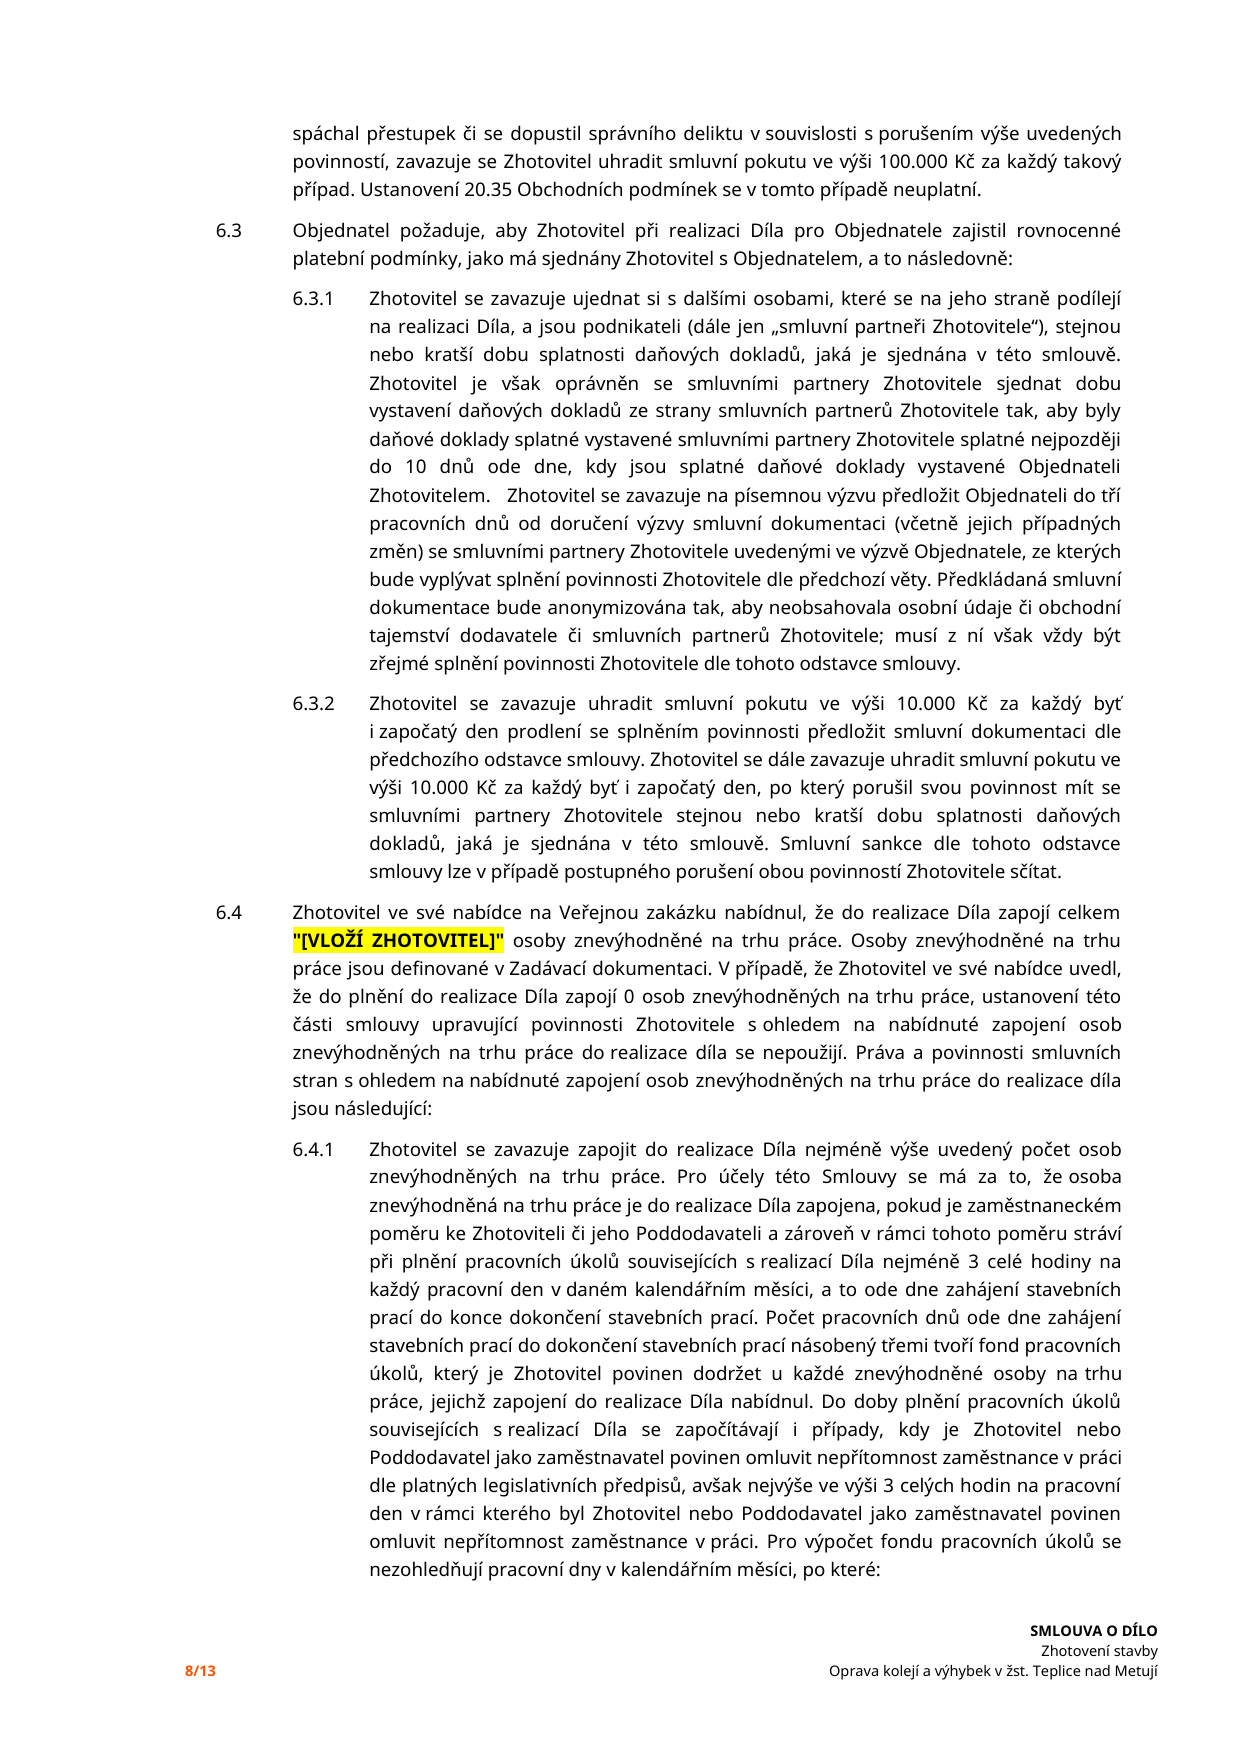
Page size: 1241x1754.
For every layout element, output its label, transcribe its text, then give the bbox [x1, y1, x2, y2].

text Zhotovitel se zavazuje uhradit smluvní pokutu ve výši 10.000 Kč za každý byť i započatý den prodlení se splněním povinnosti předložit smluvní dokumentaci dle předchozího odstavce smlouvy. Zhotovitel se dále zavazuje uhradit smluvní pokutu ve výši 10.000 Kč za každý byť i započatý den, po který porušil svou povinnost mít se smluvními partnery Zhotovitele stejnou nebo kratší dobu splatnosti daňových dokladů, jaká je sjednána v této smlouvě. Smluvní sankce dle tohoto odstavce smlouvy lze v případě postupného porušení obou povinností Zhotovitele sčítat. [292, 691, 1122, 884]
list Zhotovitel se zavazuje zapojit do realizace Díla nejméně výše uvedený počet osob znevýhodněných na trhu práce. Pro účely této Smlouvy se má za to, že osoba znevýhodněná na trhu práce je do realizace Díla zapojena, pokud je zaměstnaneckém poměru ke Zhotoviteli či jeho Poddodavateli a zároveň v rámci tohoto poměru stráví při plnění pracovních úkolů souvisejících s realizací Díla nejméně 3 celé hodiny na každý pracovní den v daném kalendářním měsíci, a to ode dne zahájení stavebních prací do konce dokončení stavebních prací. Počet pracovních dnů ode dne zahájení stavebních prací do dokončení stavebních prací násobený třemi tvoří fond pracovních úkolů, který je Zhotovitel povinen dodržet u každé znevýhodněné osoby na trhu práce, jejichž zapojení do realizace Díla nabídnul. Do doby plnění pracovních úkolů souvisejících s realizací Díla se započítávají i případy, kdy je Zhotovitel nebo Poddodavatel jako zaměstnavatel povinen omluvit nepřítomnost zaměstnance v práci dle platných legislativních předpisů, avšak nejvýše ve výši 3 celých hodin na pracovní den v rámci kterého byl Zhotovitel nebo Poddodavatel jako zaměstnavatel povinen omluvit nepřítomnost zaměstnance v práci. Pro výpočet fondu pracovních úkolů se nezohledňují pracovní dny v kalendářním měsíci, po které: [292, 1136, 1122, 1582]
text Objednatel požaduje, aby Zhotovitel při realizaci Díla pro Objednatele zajistil rovnocenné platební podmínky, jako má sjednány Zhotovitel s Objednatelem, a to následovně: [216, 217, 1122, 271]
text Zhotovitel se zavazuje ujednat si s dalšími osobami, které se na jeho straně podílejí na realizaci Díla, a jsou podnikateli (dále jen „smluvní partneři Zhotovitele“), stejnou nebo kratší dobu splatnosti daňových dokladů, jaká je sjednána v této smlouvě. Zhotovitel je však oprávněn se smluvními partnery Zhotovitele sjednat dobu vystavení daňových dokladů ze strany smluvních partnerů Zhotovitele tak, aby byly daňové doklady splatné vystavené smluvními partnery Zhotovitele splatné nejpozději do 10 dnů ode dne, kdy jsou splatné daňové doklady vystavené Objednateli Zhotovitelem. Zhotovitel se zavazuje na písemnou výzvu předložit Objednateli do tří pracovních dnů od doručení výzvy smluvní dokumentaci (včetně jejich případných změn) se smluvními partnery Zhotovitele uvedenými ve výzvě Objednatele, ze kterých bude vyplývat splnění povinnosti Zhotovitele dle předchozí věty. Předkládaná smluvní dokumentace bude anonymizována tak, aby neobsahovala osobní údaje či obchodní tajemství dodavatele či smluvních partnerů Zhotovitele; musí z ní však vždy být zřejmé splnění povinnosti Zhotovitele dle tohoto odstavce smlouvy. [292, 286, 1122, 676]
text Zhotovitel ve své nabídce na Veřejnou zakázku nabídnul, že do realizace Díla zapojí celkem "[VLOŽÍ ZHOTOVITEL]" osoby znevýhodněné na trhu práce. Osoby znevýhodněné na trhu práce jsou definované v Zadávací dokumentaci. V případě, že Zhotovitel ve své nabídce uvedl, že do plnění do realizace Díla zapojí 0 osob znevýhodněných na trhu práce, ustanovení této části smlouvy upravující povinnosti Zhotovitele s ohledem na nabídnuté zapojení osob znevýhodněných na trhu práce do realizace díla se nepoužijí. Práva a povinnosti smluvních stran s ohledem na nabídnuté zapojení osob znevýhodněných na trhu práce do realizace díla jsou následující: [216, 899, 1122, 1121]
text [216, 121, 1122, 202]
